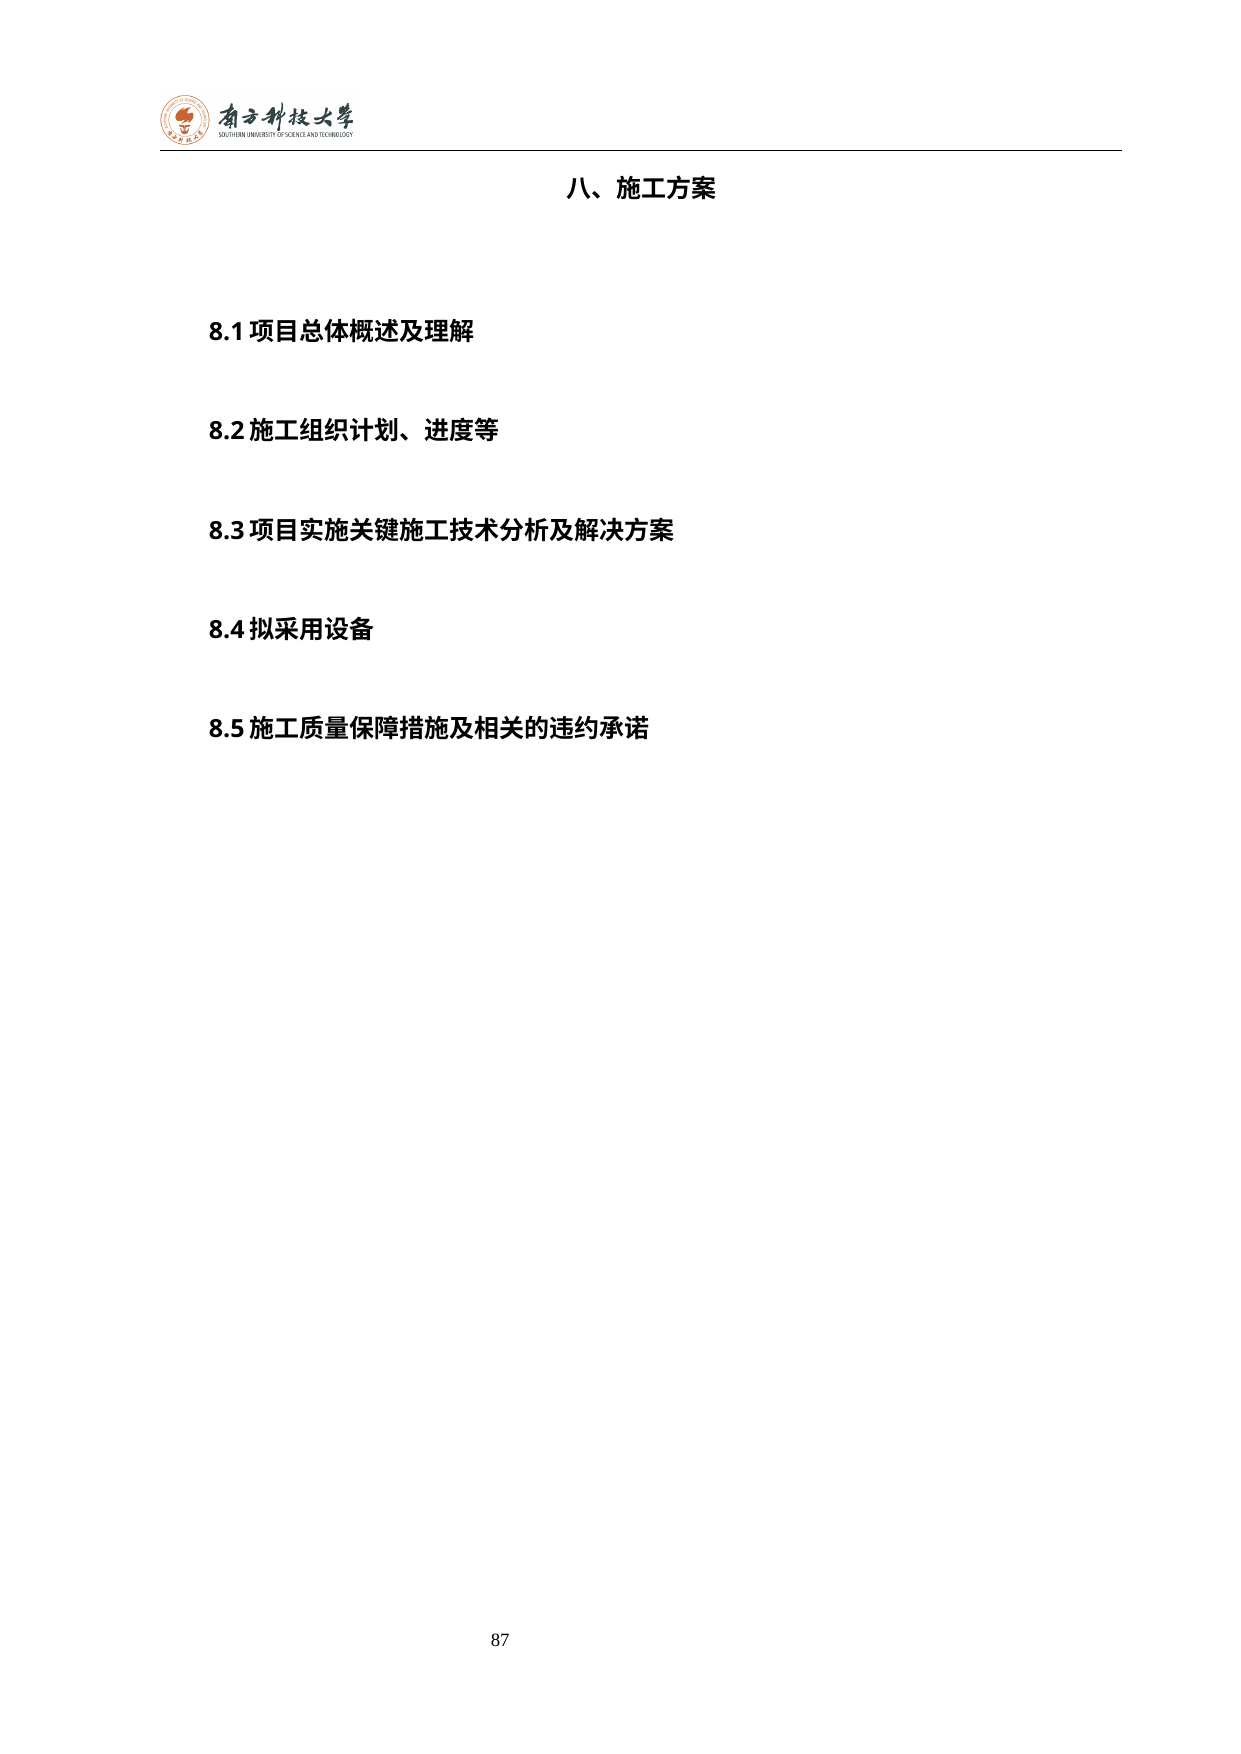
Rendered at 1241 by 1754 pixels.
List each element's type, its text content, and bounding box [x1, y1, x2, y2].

text 8.4拟采用设备 [159, 595, 1122, 660]
picture [159, 88, 361, 148]
text 8.5施工质量保障措施及相关的违约承诺 [159, 694, 1122, 759]
text 八、施工方案 [159, 154, 1122, 219]
text 8.2施工组织计划、进度等 [159, 396, 1122, 461]
text 8.1项目总体概述及理解 [159, 297, 1122, 362]
text 8.3项目实施关键施工技术分析及解决方案 [159, 496, 1122, 561]
